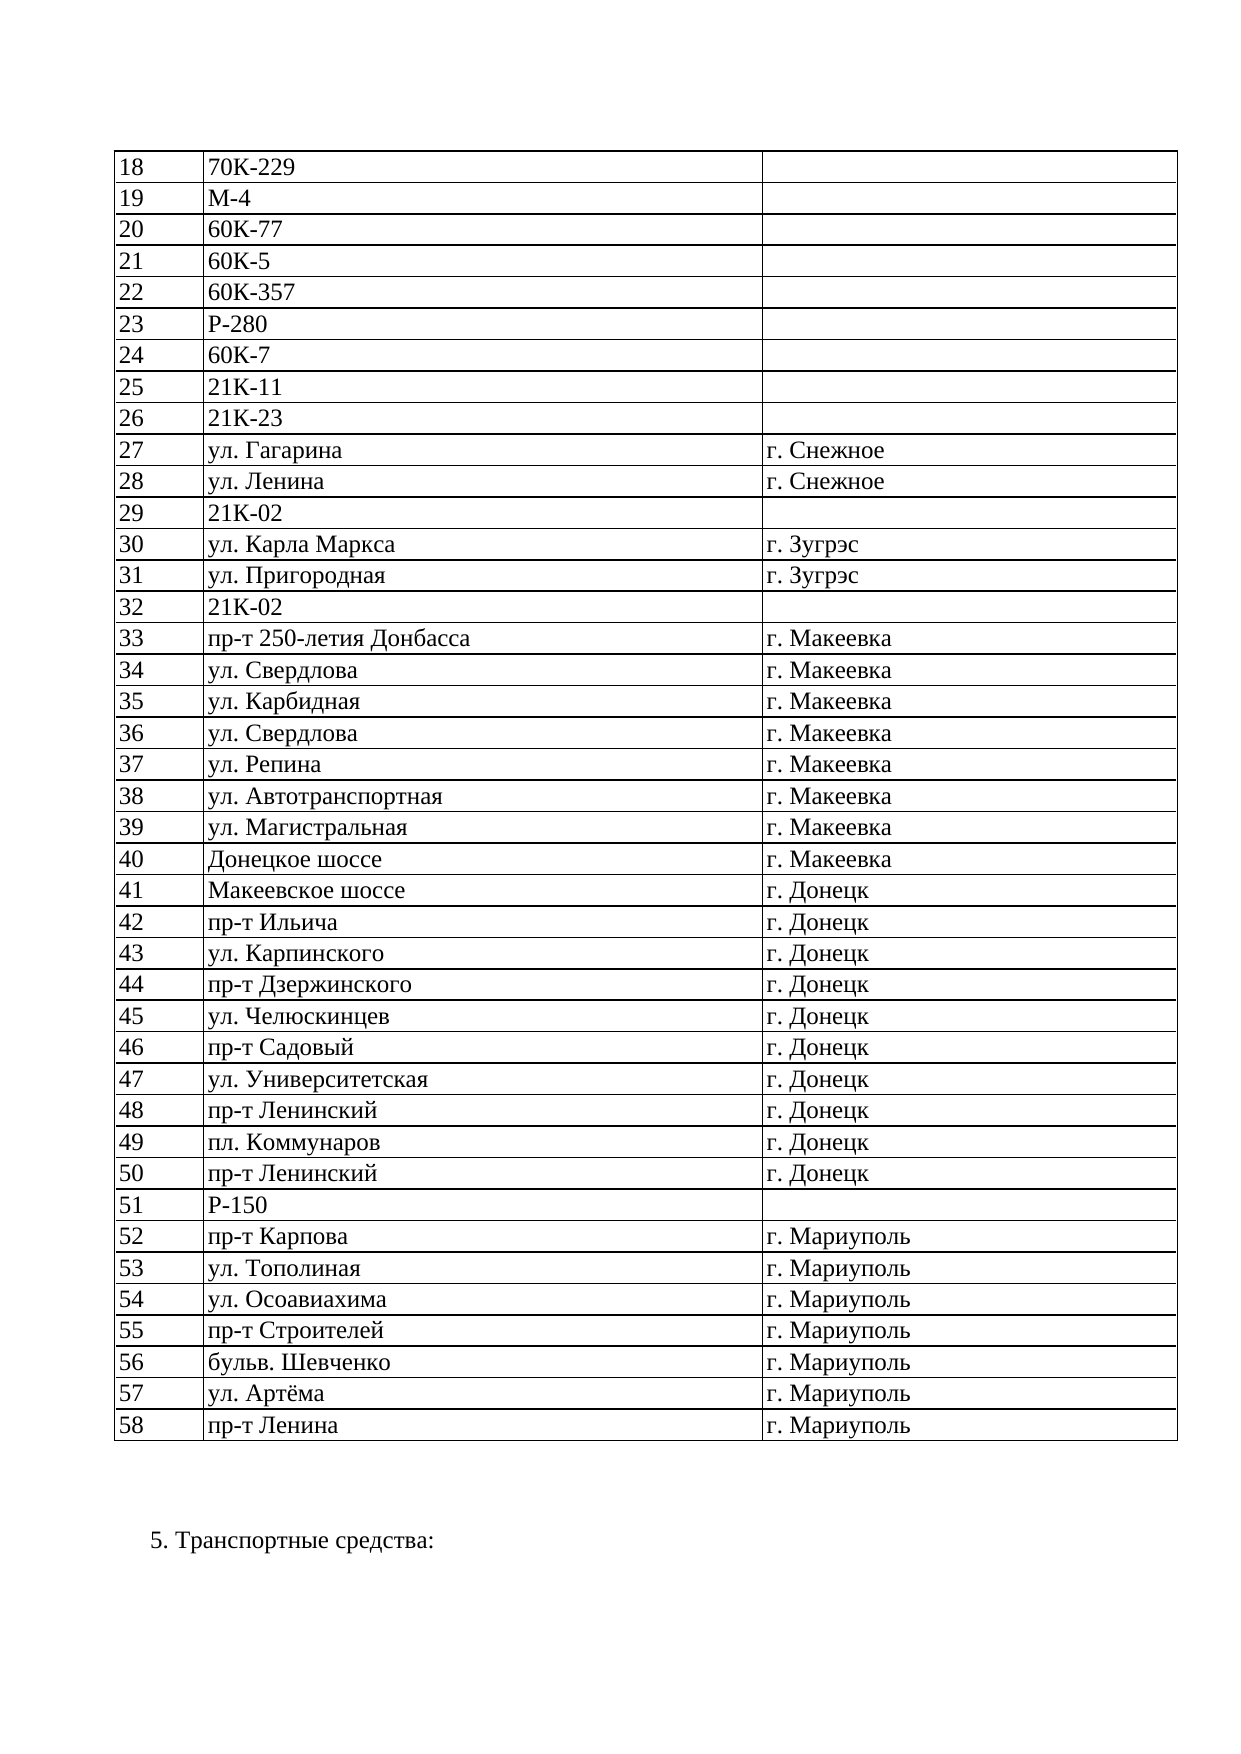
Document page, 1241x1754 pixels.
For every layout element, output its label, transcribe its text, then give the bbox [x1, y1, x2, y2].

table_cell пр-т Ленинский [204, 1095, 762, 1125]
table_cell г. Зугрэс [763, 528, 1177, 559]
table_cell ул. Репина [204, 749, 762, 779]
text 5. Транспортные средства: [150, 1525, 1090, 1554]
table_cell 39 [115, 812, 203, 842]
table_cell пр-т Карпова [204, 1221, 762, 1251]
table_cell 37 [115, 749, 203, 779]
table_cell г. Снежное [763, 433, 1177, 464]
table_cell 28 [115, 466, 203, 496]
table_cell 60К-77 [204, 215, 762, 244]
table_cell 21К-02 [204, 592, 762, 622]
table_cell 49 [115, 1126, 203, 1157]
table_cell 51 [115, 1189, 203, 1219]
table_cell г. Макеевка [763, 653, 1177, 685]
table_cell г. Мариуполь [763, 1251, 1177, 1282]
table_cell г. Донецк [763, 1062, 1177, 1094]
table_cell ул. Карбидная [204, 686, 762, 716]
table_cell 25 [115, 371, 203, 402]
table_cell 70К-229 [204, 152, 762, 181]
table_cell Р-280 [204, 309, 762, 339]
table_cell г. Донецк [763, 936, 1177, 968]
table_cell 33 [115, 623, 203, 653]
table_cell г. Макеевка [763, 811, 1177, 842]
table_cell 57 [115, 1378, 203, 1408]
table_cell Макеевское шоссе [204, 875, 762, 905]
table_cell г. Донецк [763, 1125, 1177, 1157]
table_cell пл. Коммунаров [204, 1127, 762, 1157]
table_cell 35 [115, 686, 203, 716]
table_cell 44 [115, 969, 203, 999]
table_cell 60К-5 [204, 246, 762, 276]
table_cell [763, 590, 1177, 622]
table_cell пр-т Ленинский [204, 1158, 762, 1188]
table_cell г. Макеевка [763, 748, 1177, 779]
table_cell 40 [115, 843, 203, 873]
table_cell пр-т Дзержинского [204, 970, 762, 999]
table_cell [763, 496, 1177, 527]
table_cell 46 [115, 1032, 203, 1062]
table_cell ул. Пригородная [204, 561, 762, 590]
table_cell г. Донецк [763, 1031, 1177, 1062]
table_cell [763, 402, 1177, 433]
table_cell [763, 339, 1177, 370]
table_cell 60К-7 [204, 340, 762, 370]
table_cell г. Донецк [763, 999, 1177, 1031]
table_cell [763, 370, 1177, 402]
table_cell 21 [115, 245, 203, 276]
table_cell г. Мариуполь [763, 1345, 1177, 1377]
table_cell г. Снежное [763, 465, 1177, 496]
table_cell ул. Гагарина [204, 435, 762, 464]
table_cell ул. Артёма [204, 1378, 762, 1408]
table_cell [763, 213, 1177, 244]
table_cell ул. Свердлова [204, 718, 762, 748]
table_cell 48 [115, 1095, 203, 1125]
table_cell М-4 [204, 183, 762, 213]
table_cell Донецкое шоссе [204, 844, 762, 873]
table_cell 47 [115, 1063, 203, 1094]
table_cell пр-т Ленина [204, 1410, 762, 1440]
table_cell 21К-11 [204, 372, 762, 402]
table_cell пр-т 250-летия Донбасса [204, 623, 762, 653]
table_cell ул. Карла Маркса [204, 529, 762, 559]
table_cell пр-т Строителей [204, 1316, 762, 1345]
table_cell [763, 1188, 1177, 1219]
table_cell ул. Свердлова [204, 655, 762, 685]
table_cell г. Мариуполь [763, 1283, 1177, 1314]
table_cell г. Зугрэс [763, 559, 1177, 590]
table_cell 38 [115, 780, 203, 811]
table_cell г. Мариуполь [763, 1377, 1177, 1408]
table_cell 54 [115, 1284, 203, 1314]
table_cell 32 [115, 591, 203, 622]
table_cell [763, 276, 1177, 307]
table_cell ул. Осоавиахима [204, 1284, 762, 1314]
table_cell 21К-02 [204, 498, 762, 527]
table_cell г. Макеевка [763, 842, 1177, 873]
table_cell пр-т Ильича [204, 907, 762, 936]
table_cell г. Донецк [763, 905, 1177, 936]
table_cell ул. Карпинского [204, 938, 762, 968]
table_cell г. Макеевка [763, 685, 1177, 716]
table_cell 30 [115, 529, 203, 559]
table_cell 55 [115, 1315, 203, 1345]
table_cell [763, 307, 1177, 339]
table_cell г. Макеевка [763, 779, 1177, 811]
table_cell 50 [115, 1158, 203, 1188]
table_cell 53 [115, 1252, 203, 1282]
table_cell 21К-23 [204, 403, 762, 433]
table_cell ул. Ленина [204, 466, 762, 496]
table_cell Р-150 [204, 1190, 762, 1219]
table_cell 29 [115, 497, 203, 527]
table_cell 31 [115, 560, 203, 590]
table_cell ул. Магистральная [204, 812, 762, 842]
table_cell [763, 244, 1177, 276]
table_cell 42 [115, 906, 203, 936]
table_cell г. Донецк [763, 968, 1177, 999]
table_cell ул. Университетская [204, 1064, 762, 1094]
table_cell бульв. Шевченко [204, 1347, 762, 1377]
table_cell г. Донецк [763, 1157, 1177, 1188]
table_cell ул. Автотранспортная [204, 781, 762, 811]
table_cell [763, 181, 1177, 213]
table_cell 22 [115, 277, 203, 307]
table_cell 26 [115, 403, 203, 433]
table_cell 43 [115, 938, 203, 968]
table_cell 41 [115, 875, 203, 905]
table_cell [763, 152, 1177, 181]
table_cell г. Донецк [763, 874, 1177, 905]
table_cell 18 [115, 152, 203, 181]
table_cell г. Макеевка [763, 622, 1177, 653]
table_cell 19 [115, 183, 203, 213]
table_cell ул. Тополиная [204, 1253, 762, 1282]
table_cell 60К-357 [204, 277, 762, 307]
table_cell 36 [115, 717, 203, 748]
table_cell г. Мариуполь [763, 1408, 1177, 1440]
table_cell 27 [115, 434, 203, 464]
table_cell 24 [115, 340, 203, 370]
table_cell 45 [115, 1000, 203, 1031]
table_cell 56 [115, 1346, 203, 1377]
table_cell 52 [115, 1221, 203, 1251]
table_cell г. Мариуполь [763, 1220, 1177, 1251]
table_cell 34 [115, 654, 203, 685]
table_cell пр-т Садовый [204, 1032, 762, 1062]
table_cell г. Донецк [763, 1094, 1177, 1125]
table_cell 20 [115, 214, 203, 244]
table_cell ул. Челюскинцев [204, 1001, 762, 1031]
table_cell 23 [115, 308, 203, 339]
table_cell 58 [115, 1409, 203, 1440]
table_cell г. Макеевка [763, 716, 1177, 748]
table_cell г. Мариуполь [763, 1314, 1177, 1345]
